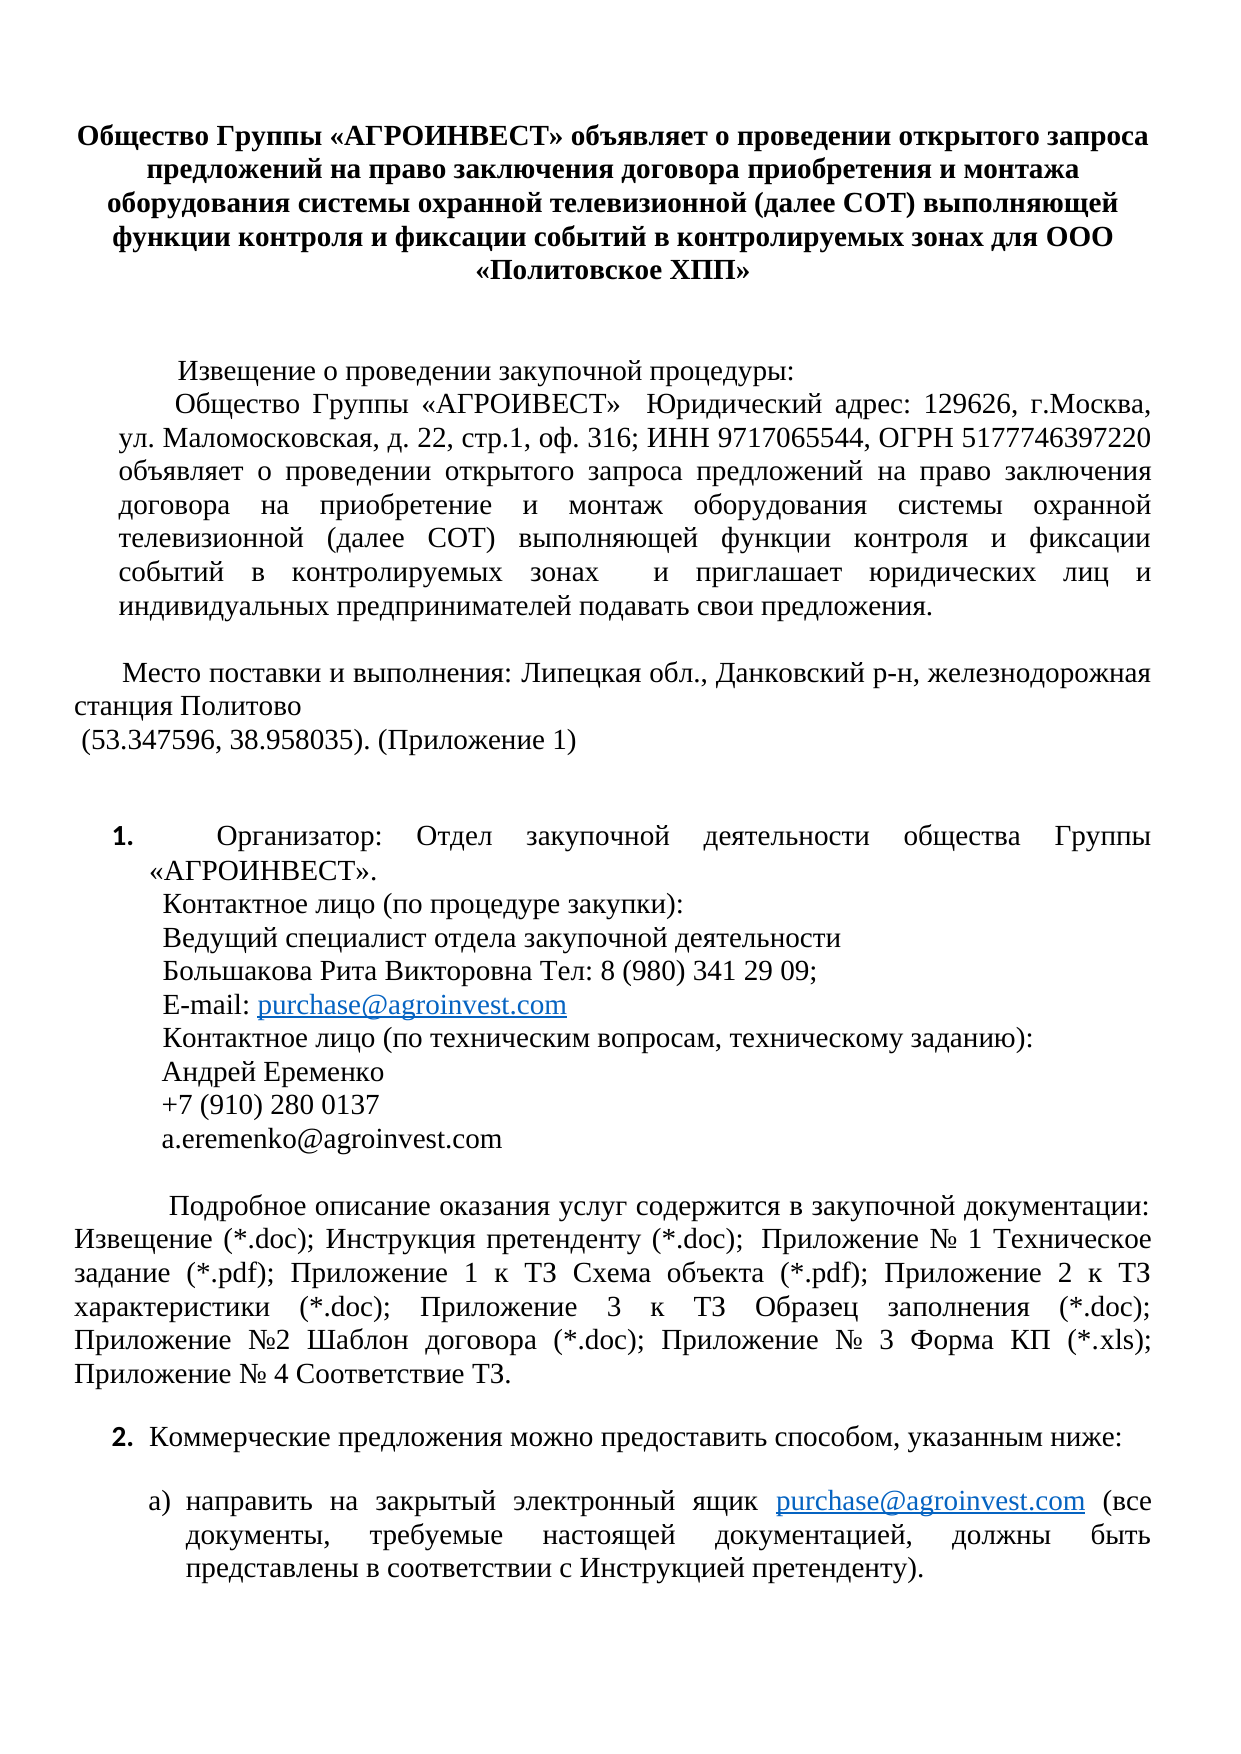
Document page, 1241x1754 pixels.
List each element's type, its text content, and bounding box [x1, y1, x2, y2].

text +7 (910) 280 0137 [74, 1087, 1152, 1121]
text Ведущий специалист отдела закупочной деятельности [74, 920, 1152, 953]
list Организатор: Отдел закупочной деятельности общества Группы «АГРОИНВЕСТ». [111, 817, 1152, 886]
list направить на закрытый электронный ящик purchase@agroinvest.com (все документы, требуемые настоящей документацией, должны быть представлены в соответствии с Инструкцией претенденту). [148, 1483, 1152, 1584]
text Большакова Рита Викторовна Тел: 8 (980) 341 29 09; [74, 953, 1152, 987]
text Контактное лицо (по процедуре закупки): [74, 886, 1152, 920]
list Общество Группы «АГРОИВЕСТ» Юридический адрес: 129626, г.Москва, ул. Маломосковская, д. 22, стр.1, оф. 316; ИНН 9717065544, ОГРН 5177746397220 объявляет о проведении открытого запроса предложений на право заключения договора на приобретение и монтаж оборудования системы охранной телевизионной (далее СОТ) выполняющей функции контроля и фиксации событий в контролируемых зонах и приглашает юридических лиц и индивидуальных предпринимателей подавать свои предложения. [118, 386, 1152, 621]
text Андрей Еременко [74, 1054, 1152, 1087]
text Е-mail: purchase@agroinvest.com [74, 987, 1152, 1020]
text Извещение о проведении закупочной процедуры: [74, 353, 1152, 386]
text Общество Группы «АГРОИНВЕСТ» объявляет о проведении открытого запроса предложений на право заключения договора приобретения и монтажа оборудования системы охранной телевизионной (далее СОТ) выполняющей функции контроля и фиксации событий в контролируемых зонах для ООО «Политовское ХПП» [74, 118, 1152, 286]
text Подробное описание оказания услуг содержится в закупочной документации: Извещение (*.doc); Инструкция претенденту (*.doc); Приложение № 1 Техническое задание (*.pdf); Приложение 1 к ТЗ Схема объекта (*.pdf); Приложение 2 к ТЗ характеристики (*.doc); Приложение 3 к ТЗ Образец заполнения (*.doc); Приложение №2 Шаблон договора (*.doc); Приложение № 3 Форма КП (*.xls); Приложение № 4 Соответствие ТЗ. [74, 1188, 1152, 1389]
text Место поставки и выполнения: Липецкая обл., Данковский р-н, железнодорожная станция Политово [74, 655, 1152, 722]
list Коммерческие предложения можно предоставить способом, указанным ниже: [111, 1418, 1152, 1454]
text (53.347596, 38.958035). (Приложение 1) [74, 722, 1152, 755]
text a.eremenko@agroinvest.com [74, 1121, 1152, 1154]
text Контактное лицо (по техническим вопросам, техническому заданию): [74, 1020, 1152, 1054]
